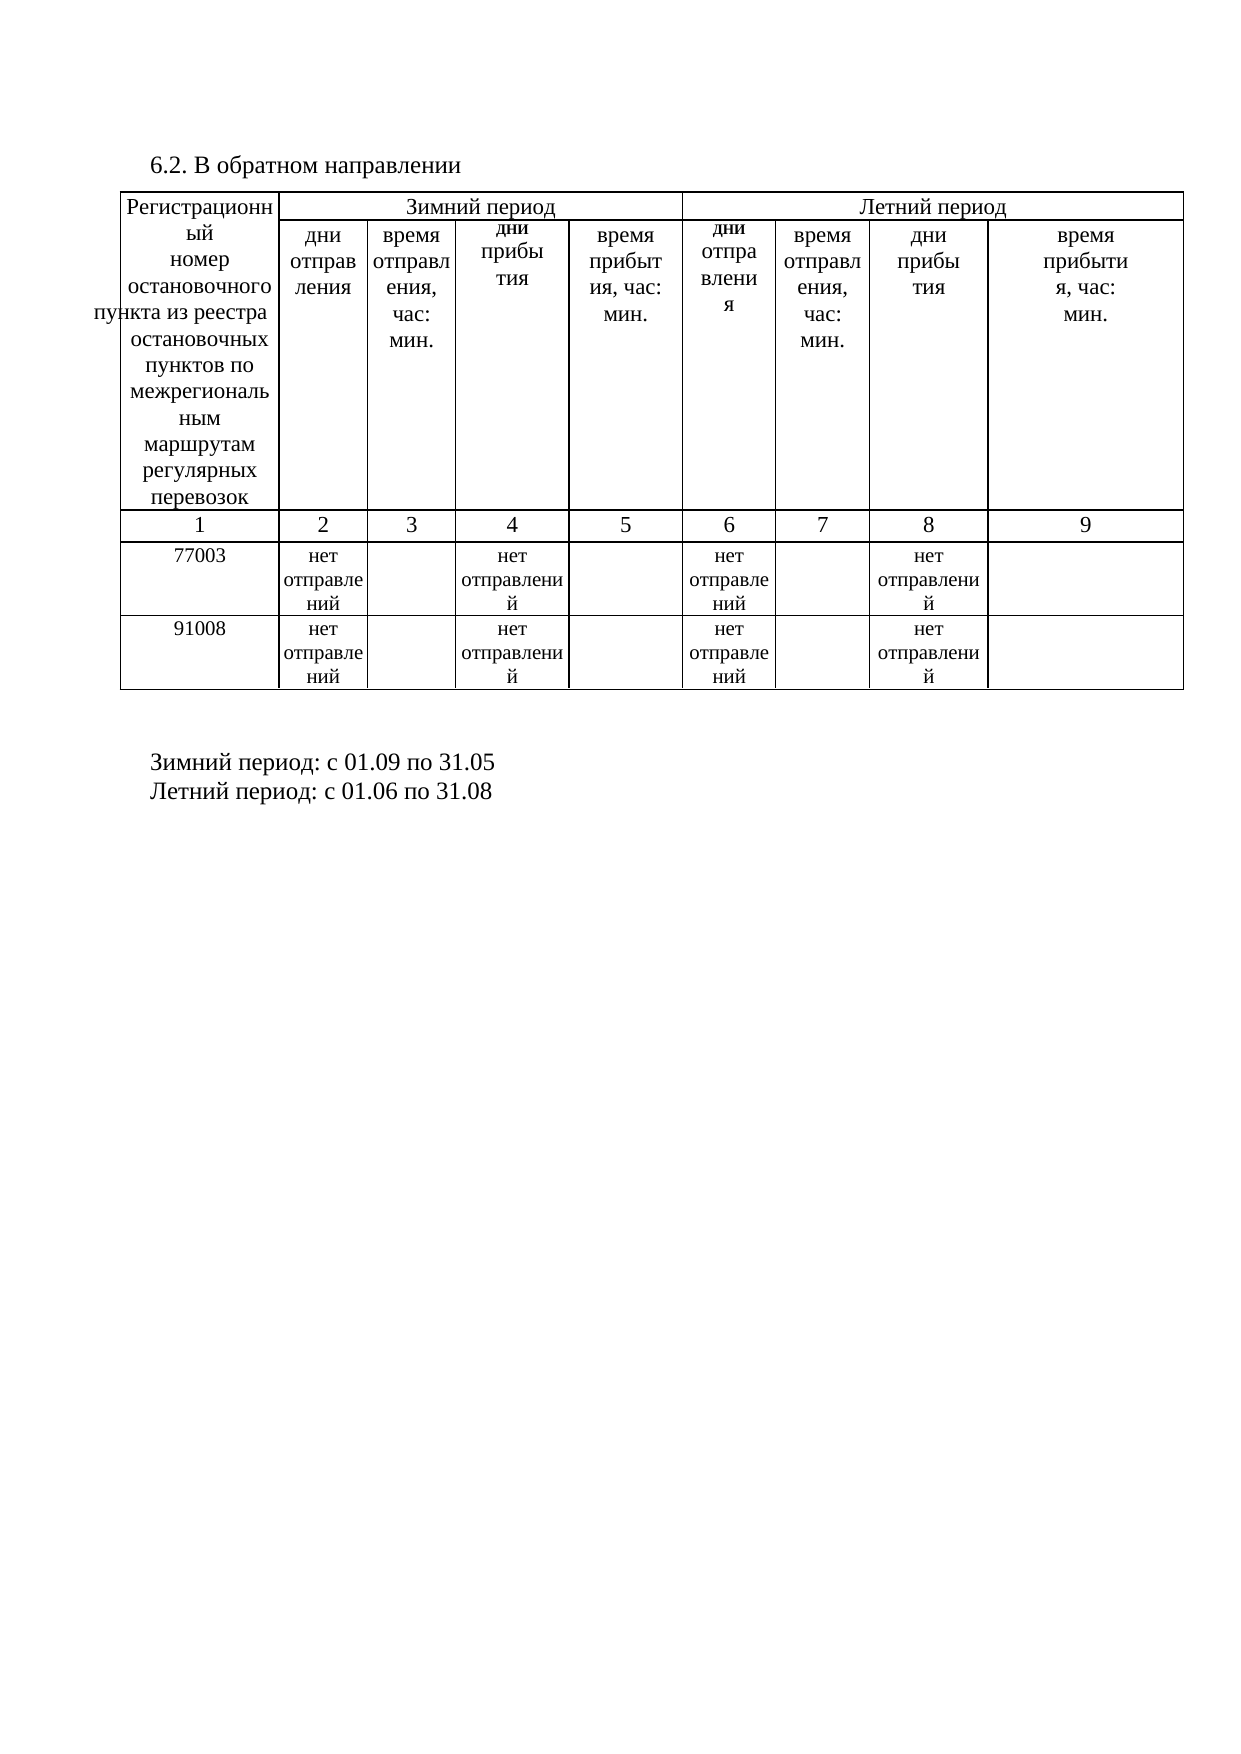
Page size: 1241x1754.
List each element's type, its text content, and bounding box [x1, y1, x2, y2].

table_cell 3 [368, 511, 455, 541]
table_cell [776, 616, 869, 688]
table_header Зимний период [280, 193, 682, 219]
table_cell [776, 543, 869, 615]
table_cell 4 [456, 511, 568, 541]
text Летний период: с 01.06 по 31.08 [150, 776, 1090, 805]
table_cell нет отправлений [870, 616, 987, 688]
table_cell дни прибы тия [870, 221, 987, 509]
table_cell нет отправлений [683, 616, 775, 688]
table_cell время отправл ения, час: мин. [776, 221, 869, 509]
table_cell 1 [121, 511, 278, 541]
text 6.2. В обратном направлении [150, 150, 1090, 179]
table_cell 9 [989, 511, 1183, 541]
table_cell нет отправлений [683, 543, 775, 615]
table_header Летний период [683, 193, 1183, 219]
table_cell 2 [280, 511, 367, 541]
table_cell [368, 543, 455, 615]
table_cell дни отправ ления [280, 221, 367, 509]
table_header Регистрационный номер остановочного пункта из реестра остановочных пунктов по межрегиональным маршрутам регулярных перевозок [121, 193, 278, 509]
table_cell нет отправлений [280, 616, 367, 688]
text Зимний период: с 01.09 по 31.05 [150, 747, 1090, 776]
table_cell нет отправлений [280, 543, 367, 615]
table_cell ДНИ прибы тия [456, 221, 568, 509]
table_cell [989, 543, 1183, 615]
table_cell [570, 616, 682, 688]
table_cell нет отправлений [870, 543, 987, 615]
table_cell время прибыти я, час: мин. [989, 221, 1183, 509]
table_cell 77003 [121, 543, 278, 615]
table_cell [989, 616, 1183, 688]
table_cell 6 [683, 511, 775, 541]
table_cell нет отправлений [456, 543, 568, 615]
table_cell нет отправлений [456, 616, 568, 688]
table_cell 5 [570, 511, 682, 541]
table_cell 91008 [121, 616, 278, 688]
table_cell время прибыт ия, час: мин. [570, 221, 682, 509]
table_cell ДНИ отпра влени я [683, 221, 775, 509]
table_cell время отправл ения, час: мин. [368, 221, 455, 509]
table_cell [570, 543, 682, 615]
table_cell [368, 616, 455, 688]
table_cell 8 [870, 511, 987, 541]
table_cell 7 [776, 511, 869, 541]
